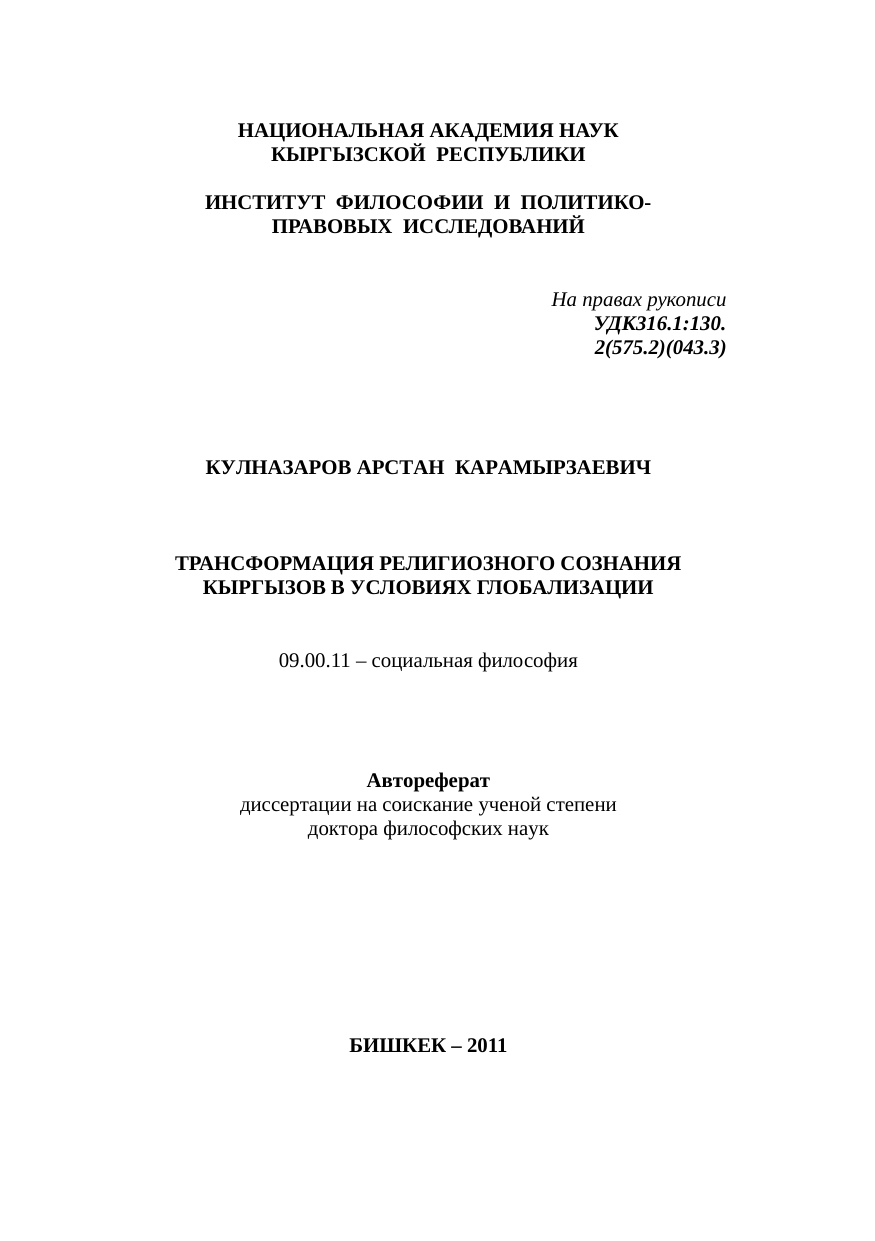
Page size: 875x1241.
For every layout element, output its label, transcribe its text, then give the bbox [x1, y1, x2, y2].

text 09.00.11 – социальная философия [89, 647, 726, 672]
text На правах рукописи [89, 287, 726, 311]
text ПРАВОВЫХ ИССЛЕДОВАНИЙ [89, 214, 726, 238]
text БИШКЕК – 2011 [89, 1032, 726, 1057]
text НАЦИОНАЛЬНАЯ АКАДЕМИЯ НАУК [89, 118, 726, 142]
text диссертации на соискание ученой степени [89, 792, 726, 816]
text Трансформация религиозного сознания [89, 551, 726, 575]
text Кулназаров Арстан Карамырзаевич [89, 455, 726, 479]
text КЫРГЫЗСКОЙ РЕСПУБЛИКИ [89, 142, 726, 166]
text Автореферат [89, 768, 726, 792]
text ИНСТИТУТ ФИЛОСОФИИ И ПОЛИТИКО- [89, 190, 726, 214]
text УДК316.1:130.2(575.2)(043.3) [89, 311, 726, 359]
text кыргызов в условиях глобализации [89, 575, 726, 599]
text доктора философских наук [89, 816, 726, 840]
